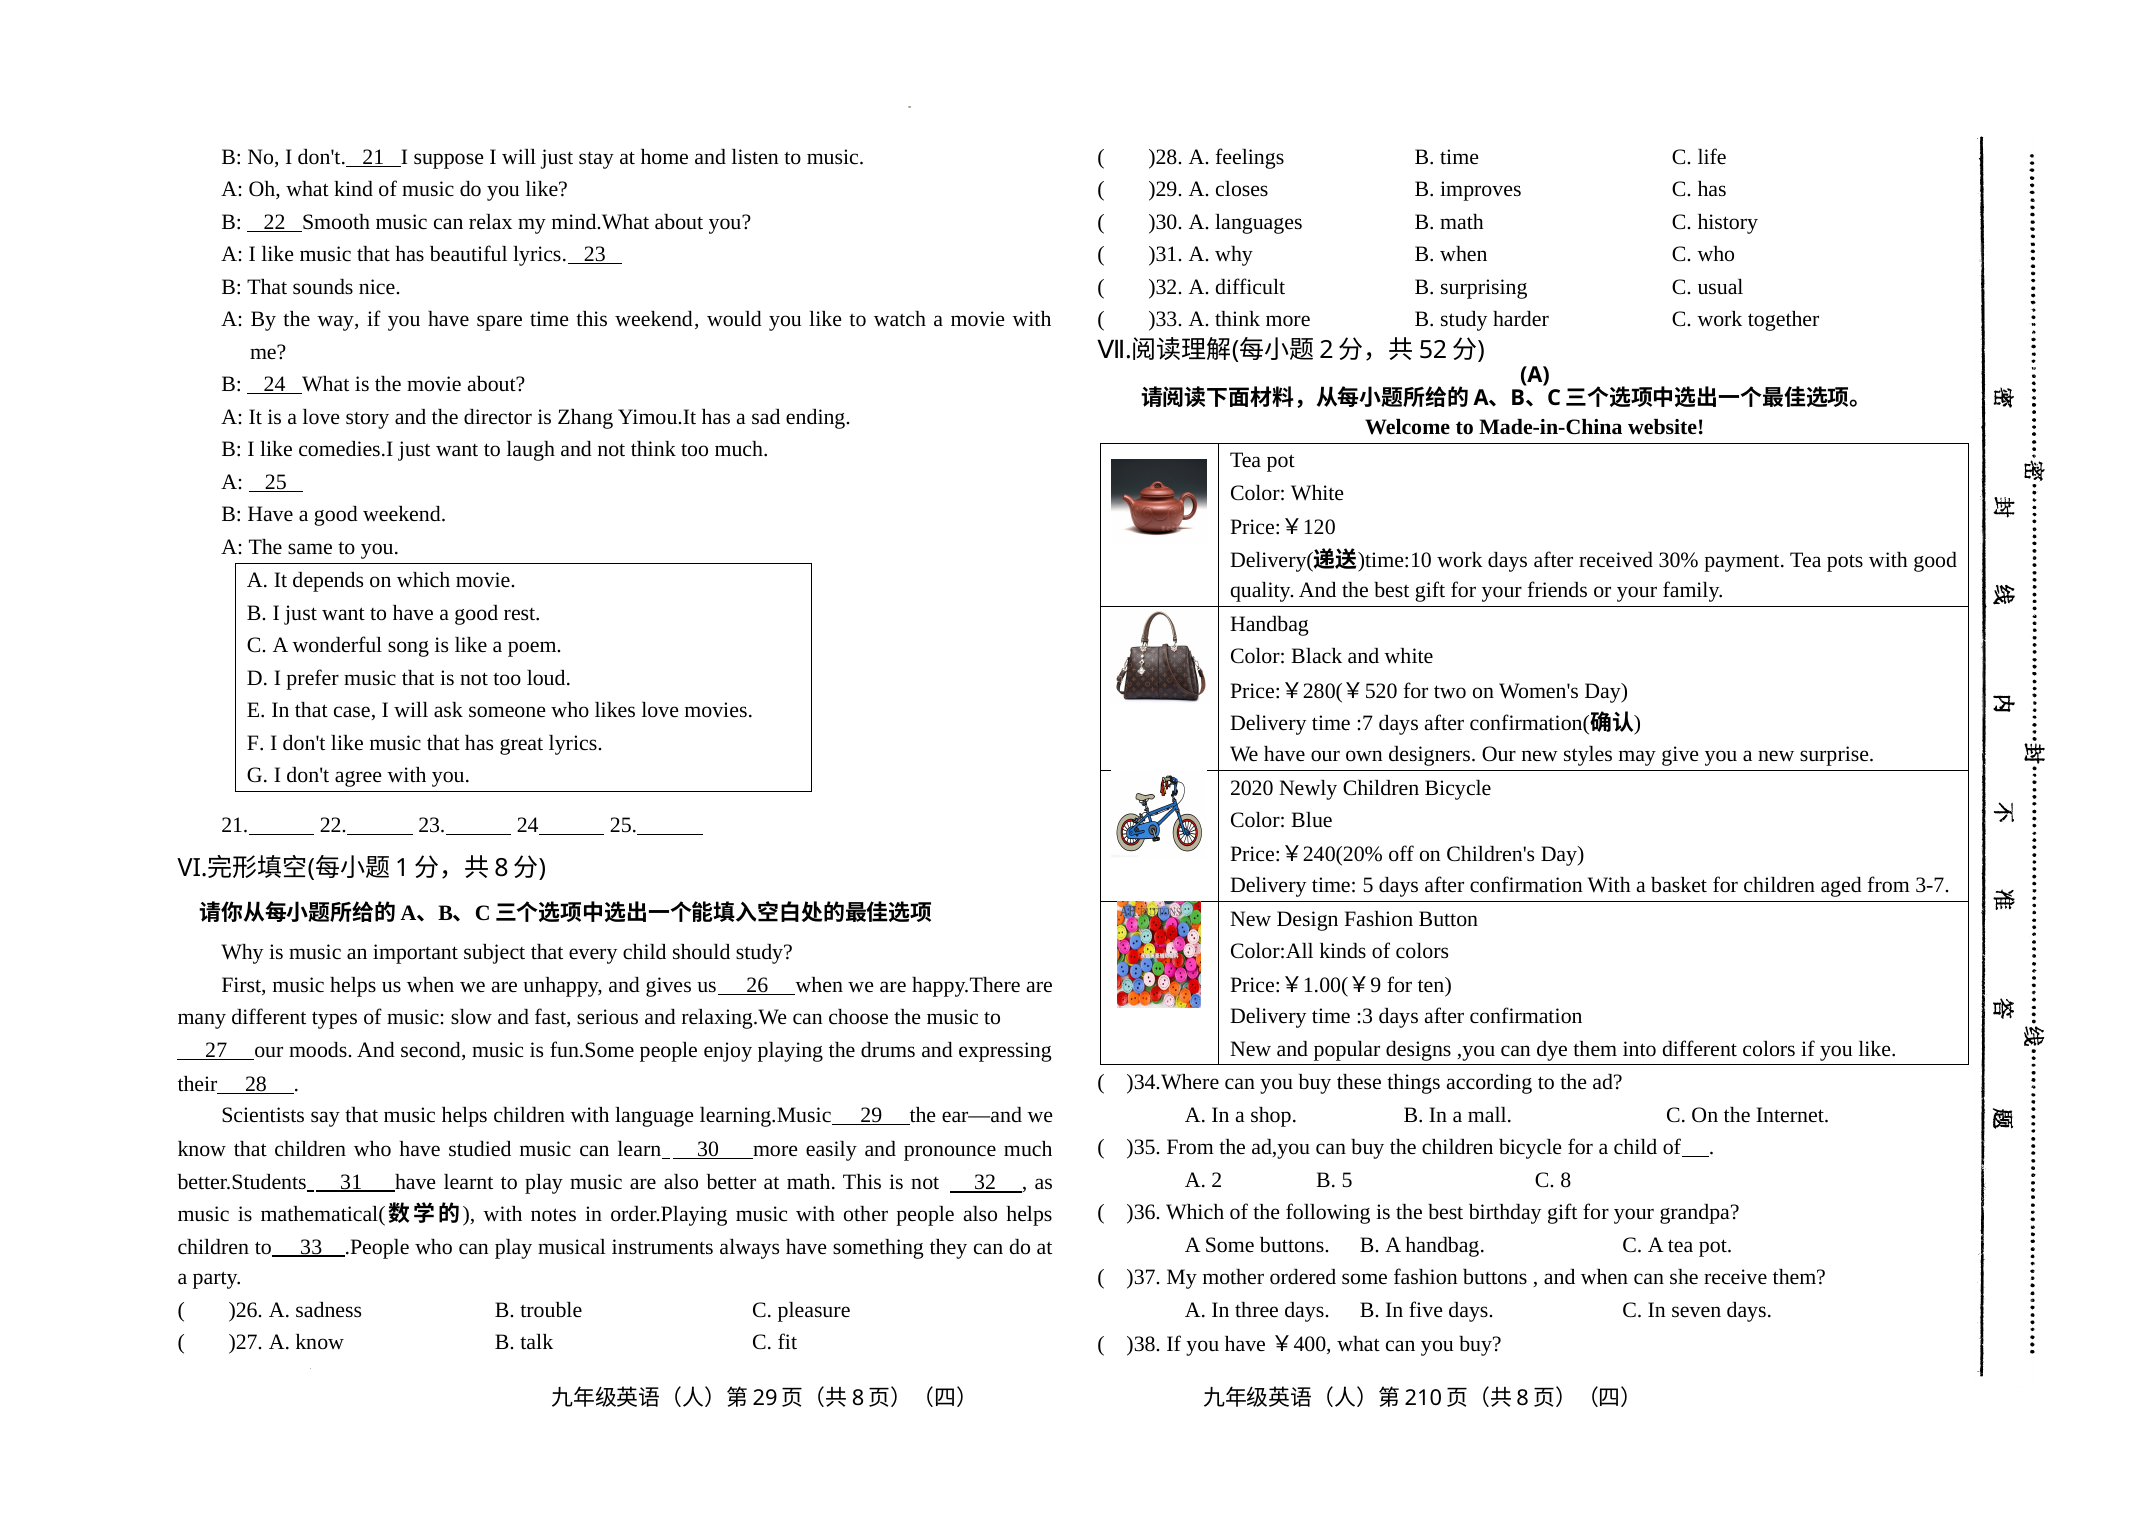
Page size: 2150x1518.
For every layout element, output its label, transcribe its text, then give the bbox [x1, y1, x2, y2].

table_cell 2020 Newly Children Bicycle Color: Blue Price:￥240(20% off on Children's Day) Delivery time: 5 days after confirmation With a basket for children aged from 3-7. [1219, 771, 1968, 901]
text (A) [1097, 364, 1972, 387]
table_cell Handbag Color: Black and white Price:￥280(￥520 for two on Women's Day) Delivery time :7 days after confirmation(确认) We have our own designers. Our new styles may give you a new surprise. [1219, 607, 1968, 770]
text ( )27. A. know B. talk C. fit [177, 1326, 1053, 1358]
text 21. 22. 23. 24 25. [177, 808, 1053, 841]
picture [1117, 901, 1201, 1008]
text B: 24 What is the movie about? [177, 368, 1053, 400]
text ( )38. If you have ￥400, what can you buy? [1097, 1325, 1972, 1358]
text ( )35. From the ad,you can buy the children bicycle for a child of . [1097, 1130, 1972, 1163]
table_cell [1101, 902, 1218, 1064]
text ( )33. A. think more B. study harder C. work together [1097, 303, 1973, 335]
text ( )30. A. languages B. math C. history [1097, 205, 1973, 238]
text ( )31. A. why B. when C. who [1097, 238, 1973, 270]
text First, music helps us when we are unhappy, and gives us 26 when we are happy.There are many different types of music: slow and fast, serious and relaxing.We can choose the music to [177, 968, 1053, 1033]
text B: No, I don't. 21 I suppose I will just stay at home and listen to music. [177, 140, 1053, 173]
text Welcome to Made-in-China website! [1097, 410, 1972, 443]
text B: Have a good weekend. [177, 498, 1053, 530]
text Scientists say that music helps children with language learning.Music 29 the ear—and we know that children who have studied music can learn 30 more easily and pronounce much better.Students 31 have learnt to play music are also better at math. This is not 32 , as music is mathematical(数学的), with notes in order.Playing music with other people also helps children to 33 .People who can play musical instruments always have something they can do at a party. [177, 1098, 1053, 1293]
picture [1111, 770, 1207, 858]
table_cell [1101, 771, 1218, 901]
text B: I like comedies.I just want to laugh and not think too much. [177, 433, 1053, 465]
text 请阅读下面材料，从每小题所给的A、B、C三个选项中选出一个最佳选项。 [1097, 387, 1972, 410]
text VI.完形填空(每小题1分，共8分) [177, 847, 1053, 884]
text A. In a shop. B. In a mall. C. On the Internet. [1097, 1098, 1972, 1130]
picture [1111, 459, 1207, 545]
text A Some buttons. B. A handbag. C. A tea pot. [1097, 1228, 1972, 1260]
text B: 22 Smooth music can relax my mind.What about you? [177, 205, 1053, 238]
text ( )26. A. sadness B. trouble C. pleasure [177, 1293, 1053, 1326]
text ( )32. A. difficult B. surprising C. usual [1097, 270, 1973, 303]
text A: 25 [177, 465, 1053, 498]
table_header [1101, 444, 1218, 606]
picture [1975, 135, 2051, 1387]
text 27 our moods. And second, music is fun.Some people enjoy playing the drums and expressing their 28 . [177, 1033, 1053, 1098]
text ( )37. My mother ordered some fashion buttons , and when can she receive them? [1097, 1260, 1972, 1293]
text ( )34.Where can you buy these things according to the ad? [1097, 1065, 1972, 1098]
table_header A. It depends on which movie. B. I just want to have a good rest. C. A wonderful song is like a poem. D. I prefer music that is not too loud. E. In that case, I will ask someone who likes love movies. F. I don't like music that has great lyrics. G. I don't agree with you. [236, 564, 811, 791]
text A: By the way, if you have spare time this weekend, would you like to watch a movie with me? [221, 303, 1053, 368]
text A. In three days. B. In five days. C. In seven days. [1097, 1293, 1972, 1325]
text A: I like music that has beautiful lyrics. 23 [177, 238, 1053, 270]
text ( )36. Which of the following is the best birthday gift for your grandpa? [1097, 1195, 1972, 1228]
text A: The same to you. [177, 530, 1053, 563]
text A: It is a love story and the director is Zhang Yimou.It has a sad ending. [177, 400, 1053, 433]
text A. 2 B. 5 C. 8 [1097, 1163, 1972, 1195]
text A: Oh, what kind of music do you like? [177, 173, 1053, 205]
text Ⅶ.阅读理解(每小题2分，共52分) [1097, 335, 1972, 364]
table_header Tea pot Color: White Price:￥120 Delivery(递送)time:10 work days after received 30% payment. Tea pots with good quality. And the best gift for your friends or your family. [1219, 444, 1968, 606]
text ( )29. A. closes B. improves C. has [1097, 173, 1973, 205]
table_cell [1101, 607, 1218, 770]
picture [1111, 607, 1210, 705]
text 请你从每小题所给的A、B、C三个选项中选出一个能填入空白处的最佳选项 [177, 894, 1053, 926]
text Why is music an important subject that every child should study? [177, 936, 1053, 968]
text B: That sounds nice. [177, 270, 1053, 303]
text ( )28. A. feelings B. time C. life [1097, 140, 1973, 173]
table_cell New Design Fashion Button Color:All kinds of colors Price:￥1.00(￥9 for ten) Delivery time :3 days after confirmation New and popular designs ,you can dye them into different colors if you like. [1219, 902, 1968, 1064]
